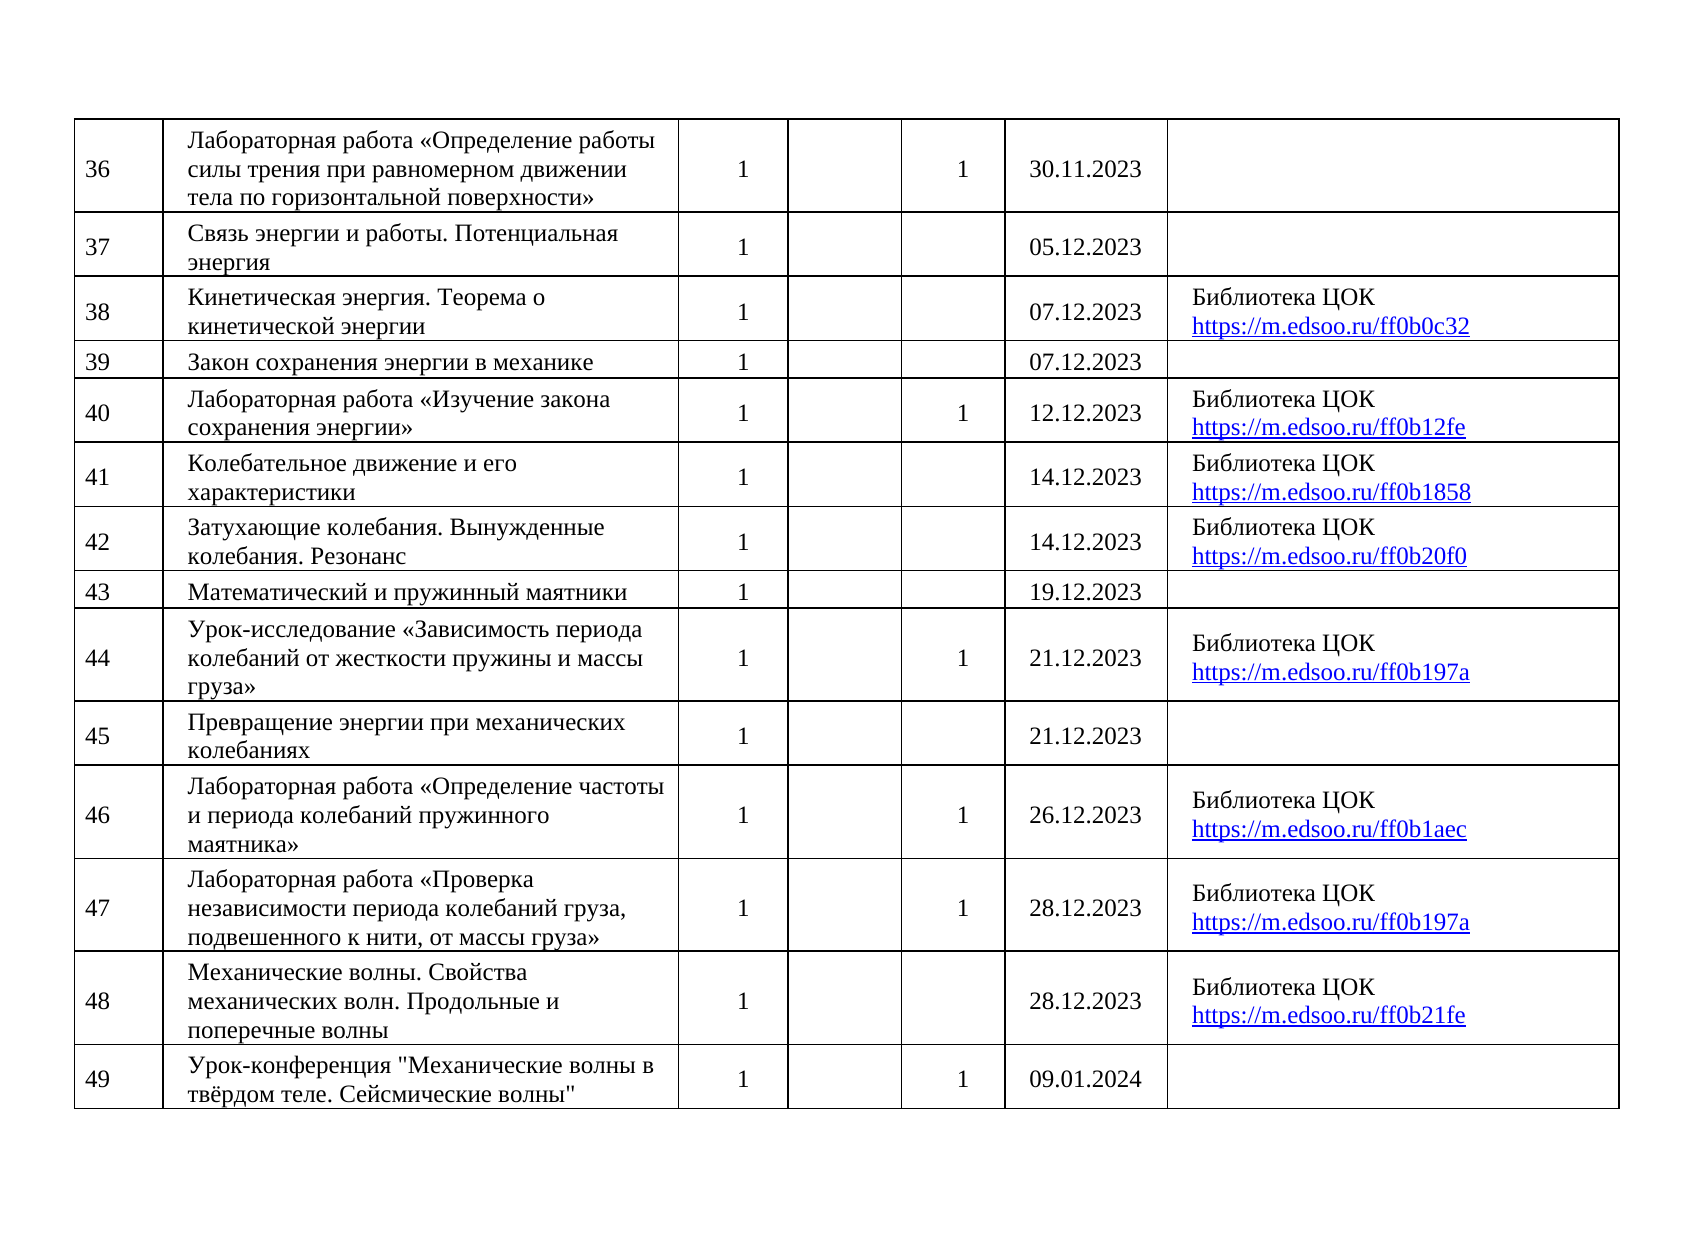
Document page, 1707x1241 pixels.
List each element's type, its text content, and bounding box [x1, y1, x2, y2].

table_cell 1 [902, 120, 1004, 211]
table_cell [789, 120, 901, 211]
table_cell 48 [75, 952, 162, 1043]
table_cell [789, 859, 901, 950]
table_cell 09.01.2024 [1006, 1045, 1167, 1108]
table_cell 1 [902, 609, 1004, 700]
table_cell [902, 952, 1004, 1043]
table_cell 41 [75, 443, 162, 506]
table_cell Механические волны. Свойства механических волн. Продольные и поперечные волны [164, 952, 678, 1043]
table_cell 47 [75, 859, 162, 950]
table_cell Лабораторная работа «Изучение закона сохранения энергии» [164, 379, 678, 441]
table_cell [789, 702, 901, 764]
table_cell 1 [902, 379, 1004, 441]
table_cell 43 [75, 571, 162, 607]
table_cell 28.12.2023 [1006, 952, 1167, 1043]
table_cell 46 [75, 766, 162, 857]
table_cell [902, 507, 1004, 570]
table_cell Колебательное движение и его характеристики [164, 443, 678, 506]
table_cell 1 [679, 702, 787, 764]
table_cell 1 [679, 443, 787, 506]
table_cell [902, 702, 1004, 764]
table_cell 42 [75, 507, 162, 570]
table_cell [902, 571, 1004, 607]
table_cell 1 [679, 277, 787, 340]
table_cell 1 [679, 571, 787, 607]
table_cell [1168, 213, 1618, 275]
table_cell [902, 341, 1004, 377]
table_cell [789, 609, 901, 700]
table_cell Закон сохранения энергии в механике [164, 341, 678, 377]
table_cell [789, 571, 901, 607]
table_cell [1168, 341, 1618, 377]
table_cell 19.12.2023 [1006, 571, 1167, 607]
table_cell Библиотека ЦОК https://m.edsoo.ru/ff0b197a [1168, 609, 1618, 700]
table_cell 1 [679, 766, 787, 857]
table_cell Затухающие колебания. Вынужденные колебания. Резонанс [164, 507, 678, 570]
table_cell 26.12.2023 [1006, 766, 1167, 857]
table_cell [789, 443, 901, 506]
table_cell Библиотека ЦОК https://m.edsoo.ru/ff0b12fe [1168, 379, 1618, 441]
table_cell 07.12.2023 [1006, 341, 1167, 377]
table_cell Кинетическая энергия. Теорема о кинетической энергии [164, 277, 678, 340]
table_cell [1168, 571, 1618, 607]
table_cell 1 [679, 120, 787, 211]
table_cell 1 [679, 213, 787, 275]
table_cell 1 [679, 859, 787, 950]
table_cell [789, 341, 901, 377]
table_cell [902, 277, 1004, 340]
table_cell [1168, 1045, 1618, 1108]
table_cell [789, 277, 901, 340]
table_cell Библиотека ЦОК https://m.edsoo.ru/ff0b1aec [1168, 766, 1618, 857]
table_cell [789, 1045, 901, 1108]
table_cell Библиотека ЦОК https://m.edsoo.ru/ff0b20f0 [1168, 507, 1618, 570]
table_cell 44 [75, 609, 162, 700]
table_cell 38 [75, 277, 162, 340]
table_cell Урок-исследование «Зависимость периода колебаний от жесткости пружины и массы груза» [164, 609, 678, 700]
table_cell 1 [902, 859, 1004, 950]
table_cell 1 [679, 952, 787, 1043]
table_cell [789, 952, 901, 1043]
table_cell 1 [679, 1045, 787, 1108]
table_cell 40 [75, 379, 162, 441]
table_cell 1 [902, 1045, 1004, 1108]
table_cell 1 [679, 609, 787, 700]
table_cell 07.12.2023 [1006, 277, 1167, 340]
table_cell Лабораторная работа «Определение частоты и периода колебаний пружинного маятника» [164, 766, 678, 857]
table_cell 1 [679, 341, 787, 377]
table_cell 30.11.2023 [1006, 120, 1167, 211]
table_cell 37 [75, 213, 162, 275]
table_cell 21.12.2023 [1006, 702, 1167, 764]
table_cell [1168, 120, 1618, 211]
table_cell [789, 379, 901, 441]
table_cell Лабораторная работа «Проверка независимости периода колебаний груза, подвешенного к нити, от массы груза» [164, 859, 678, 950]
table_cell [789, 507, 901, 570]
table_cell Математический и пружинный маятники [164, 571, 678, 607]
table_cell [789, 213, 901, 275]
table_cell 14.12.2023 [1006, 443, 1167, 506]
table_cell Библиотека ЦОК https://m.edsoo.ru/ff0b1858 [1168, 443, 1618, 506]
table_cell Урок-конференция "Механические волны в твёрдом теле. Сейсмические волны" [164, 1045, 678, 1108]
table_cell 1 [679, 379, 787, 441]
table_cell Превращение энергии при механических колебаниях [164, 702, 678, 764]
table_cell [902, 213, 1004, 275]
table_cell 1 [902, 766, 1004, 857]
table_cell Библиотека ЦОК https://m.edsoo.ru/ff0b197a [1168, 859, 1618, 950]
table_cell 14.12.2023 [1006, 507, 1167, 570]
table_cell 1 [679, 507, 787, 570]
table_cell [789, 766, 901, 857]
table_cell 39 [75, 341, 162, 377]
table_cell 45 [75, 702, 162, 764]
table_cell [902, 443, 1004, 506]
table_cell [1168, 702, 1618, 764]
table_cell 36 [75, 120, 162, 211]
table_cell 21.12.2023 [1006, 609, 1167, 700]
table_cell 49 [75, 1045, 162, 1108]
table_cell 12.12.2023 [1006, 379, 1167, 441]
table_cell Библиотека ЦОК https://m.edsoo.ru/ff0b0c32 [1168, 277, 1618, 340]
table_cell 28.12.2023 [1006, 859, 1167, 950]
table_cell 05.12.2023 [1006, 213, 1167, 275]
table_cell Библиотека ЦОК https://m.edsoo.ru/ff0b21fe [1168, 952, 1618, 1043]
table_cell Связь энергии и работы. Потенциальная энергия [164, 213, 678, 275]
table_cell Лабораторная работа «Определение работы силы трения при равномерном движении тела по горизонтальной поверхности» [164, 120, 678, 211]
